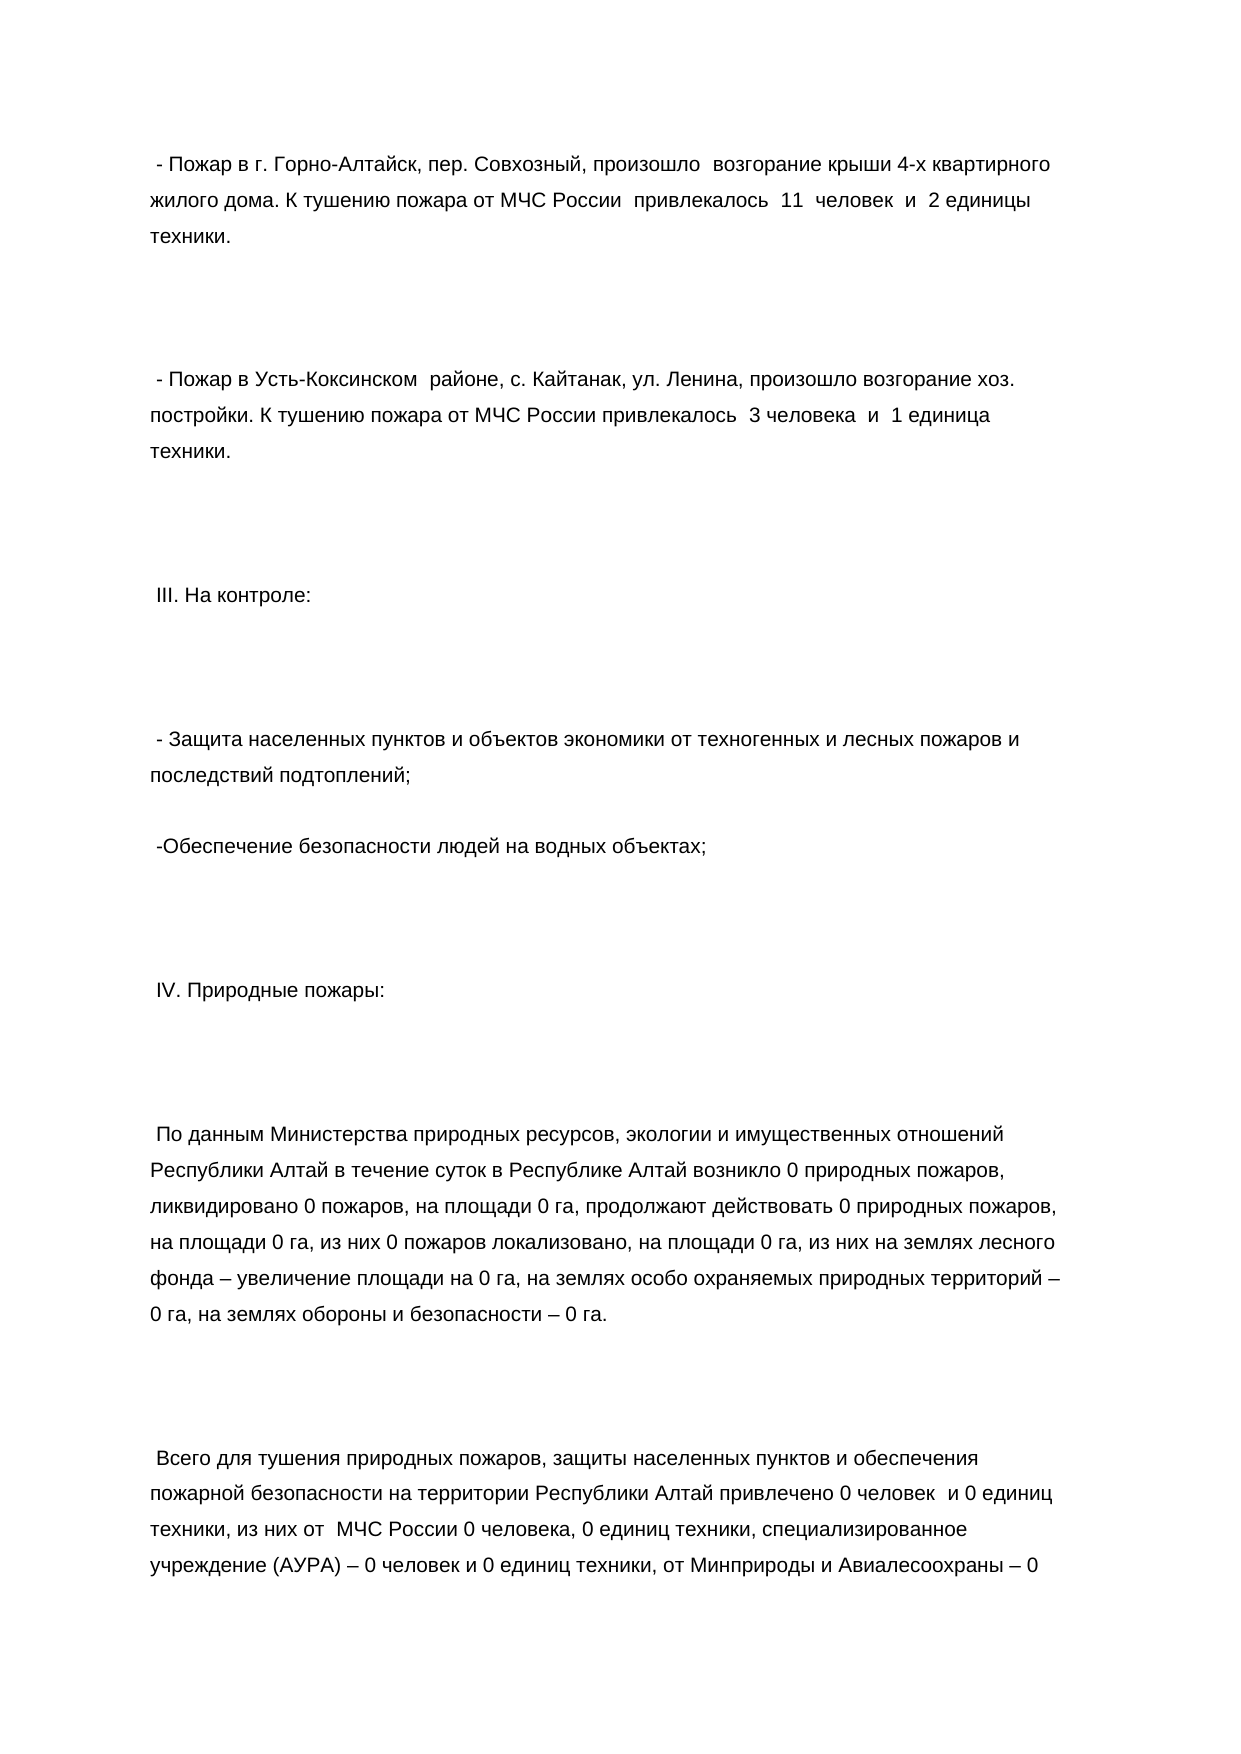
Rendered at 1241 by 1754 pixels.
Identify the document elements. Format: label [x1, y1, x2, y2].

table_cell [140, 150, 1078, 1577]
